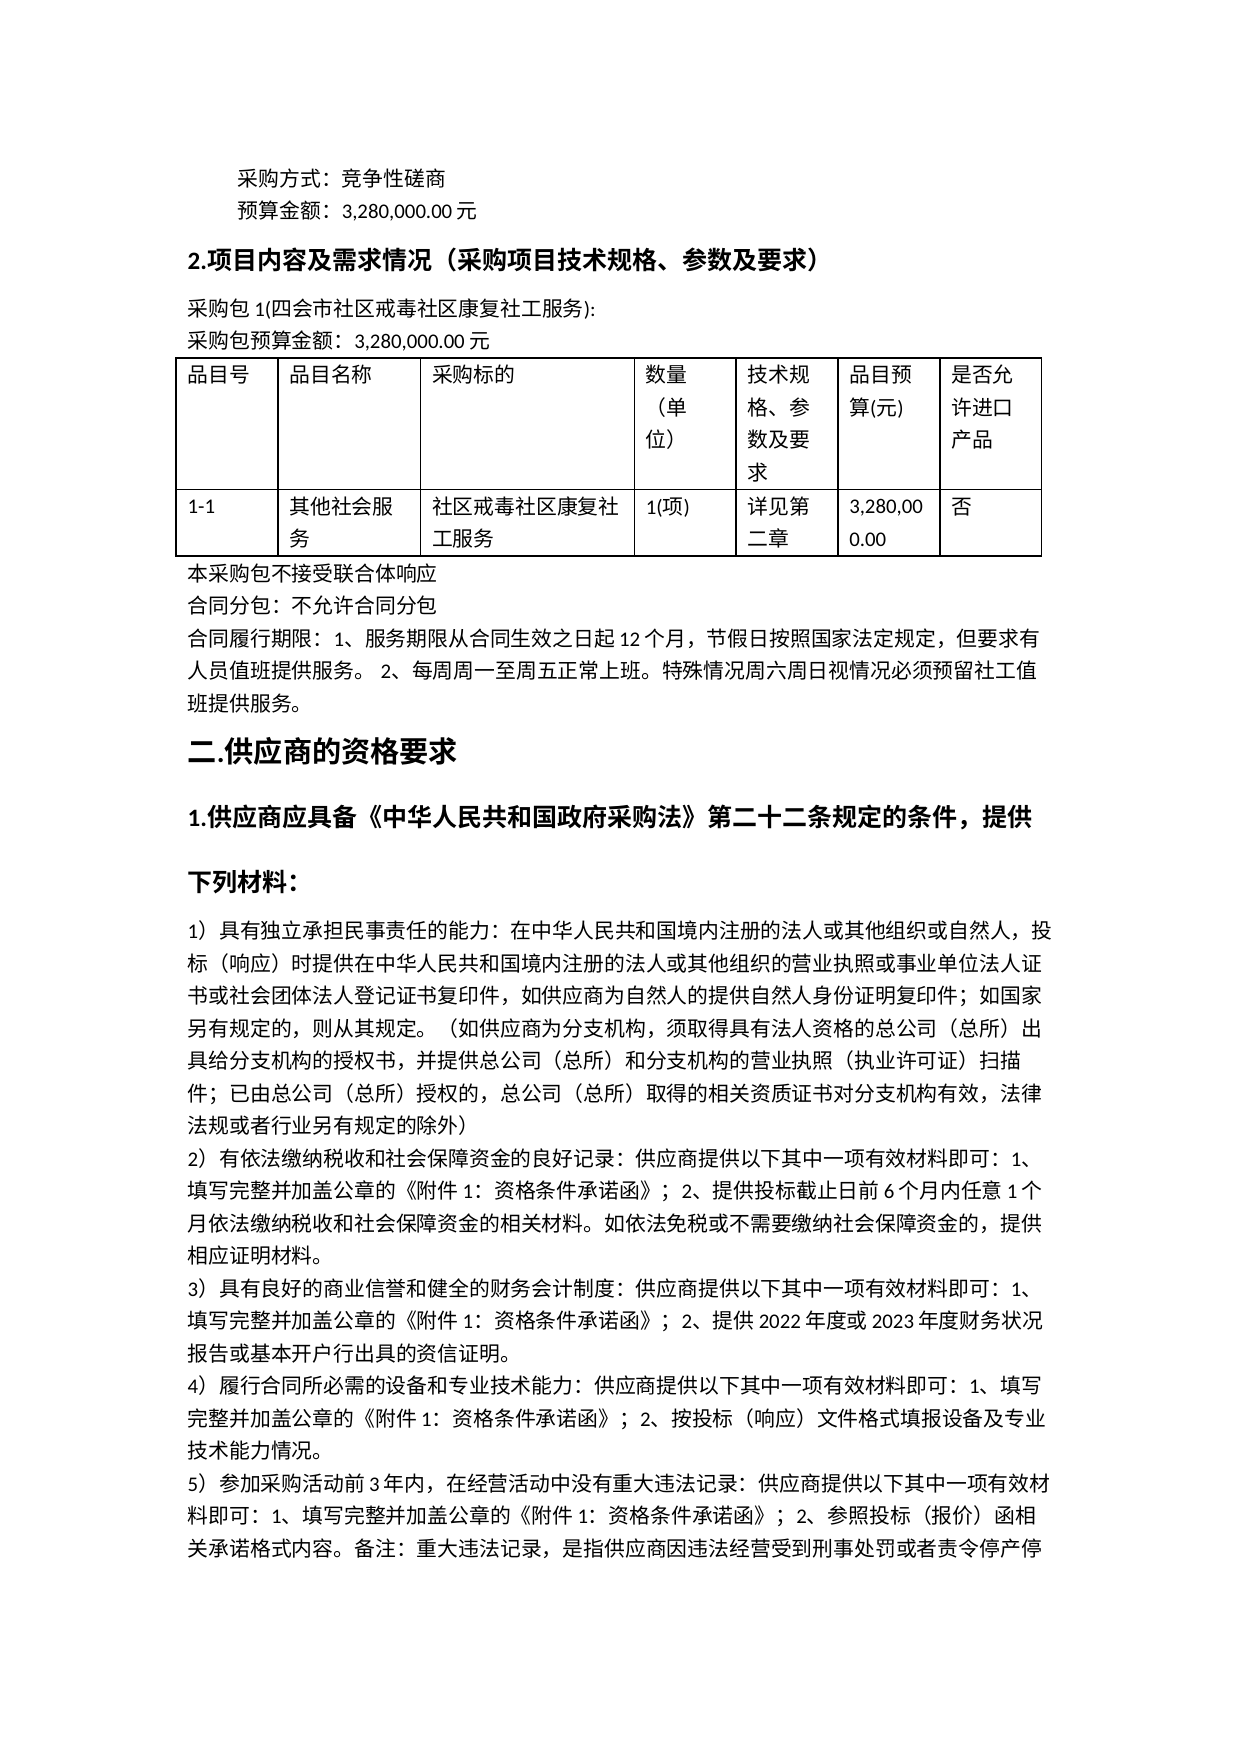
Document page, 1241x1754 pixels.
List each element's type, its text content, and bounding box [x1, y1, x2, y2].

text 4）履行合同所必需的设备和专业技术能力：供应商提供以下其中一项有效材料即可：1、填写完整并加盖公章的《附件1：资格条件承诺函》；2、按投标（响应）文件格式填报设备及专业技术能力情况。 [187, 1369, 1053, 1467]
table_header 品目号 [177, 359, 277, 488]
table_header 品目名称 [279, 359, 420, 488]
text 合同履行期限：1、服务期限从合同生效之日起12个月，节假日按照国家法定规定，但要求有人员值班提供服务。 2、每周周一至周五正常上班。特殊情况周六周日视情况必须预留社工值班提供服务。 [187, 622, 1053, 719]
table_cell 3,280,000.00 [839, 490, 939, 555]
text 本采购包不接受联合体响应 [187, 557, 1053, 589]
table_cell 1-1 [177, 490, 277, 555]
table_header 是否允许进口产品 [941, 359, 1041, 488]
table_cell 1(项) [635, 490, 735, 555]
table_cell 否 [941, 490, 1041, 555]
text 1.供应商应具备《中华人民共和国政府采购法》第二十二条规定的条件，提供下列材料： [187, 784, 1053, 914]
text 采购方式：竞争性磋商 [187, 162, 1053, 194]
text 预算金额：3,280,000.00元 [187, 194, 1053, 227]
text 2）有依法缴纳税收和社会保障资金的良好记录：供应商提供以下其中一项有效材料即可：1、填写完整并加盖公章的《附件1：资格条件承诺函》；2、提供投标截止日前6个月内任意1个月依法缴纳税收和社会保障资金的相关材料。如依法免税或不需要缴纳社会保障资金的，提供相应证明材料。 [187, 1142, 1053, 1272]
text 采购包预算金额：3,280,000.00元 [187, 324, 1053, 357]
text 3）具有良好的商业信誉和健全的财务会计制度：供应商提供以下其中一项有效材料即可：1、填写完整并加盖公章的《附件1：资格条件承诺函》；2、提供2022年度或2023年度财务状况报告或基本开户行出具的资信证明。 [187, 1272, 1053, 1369]
table_cell 其他社会服务 [279, 490, 420, 555]
text 合同分包：不允许合同分包 [187, 589, 1053, 622]
text 2.项目内容及需求情况（采购项目技术规格、参数及要求） [187, 227, 1053, 292]
text 采购包1(四会市社区戒毒社区康复社工服务): [187, 292, 1053, 324]
table_header 数量（单位） [635, 359, 735, 488]
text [187, 1467, 1053, 1564]
table_header 采购标的 [421, 359, 634, 488]
table_cell 社区戒毒社区康复社工服务 [421, 490, 634, 555]
table_cell 详见第二章 [737, 490, 837, 555]
table_header 技术规格、参数及要求 [737, 359, 837, 488]
text 二.供应商的资格要求 [187, 719, 1053, 784]
text 1）具有独立承担民事责任的能力：在中华人民共和国境内注册的法人或其他组织或自然人，投标（响应）时提供在中华人民共和国境内注册的法人或其他组织的营业执照或事业单位法人证书或社会团体法人登记证书复印件，如供应商为自然人的提供自然人身份证明复印件；如国家另有规定的，则从其规定。（如供应商为分支机构，须取得具有法人资格的总公司（总所）出具给分支机构的授权书，并提供总公司（总所）和分支机构的营业执照（执业许可证）扫描件；已由总公司（总所）授权的，总公司（总所）取得的相关资质证书对分支机构有效，法律法规或者行业另有规定的除外） [187, 914, 1053, 1142]
table_header 品目预算(元) [839, 359, 939, 488]
